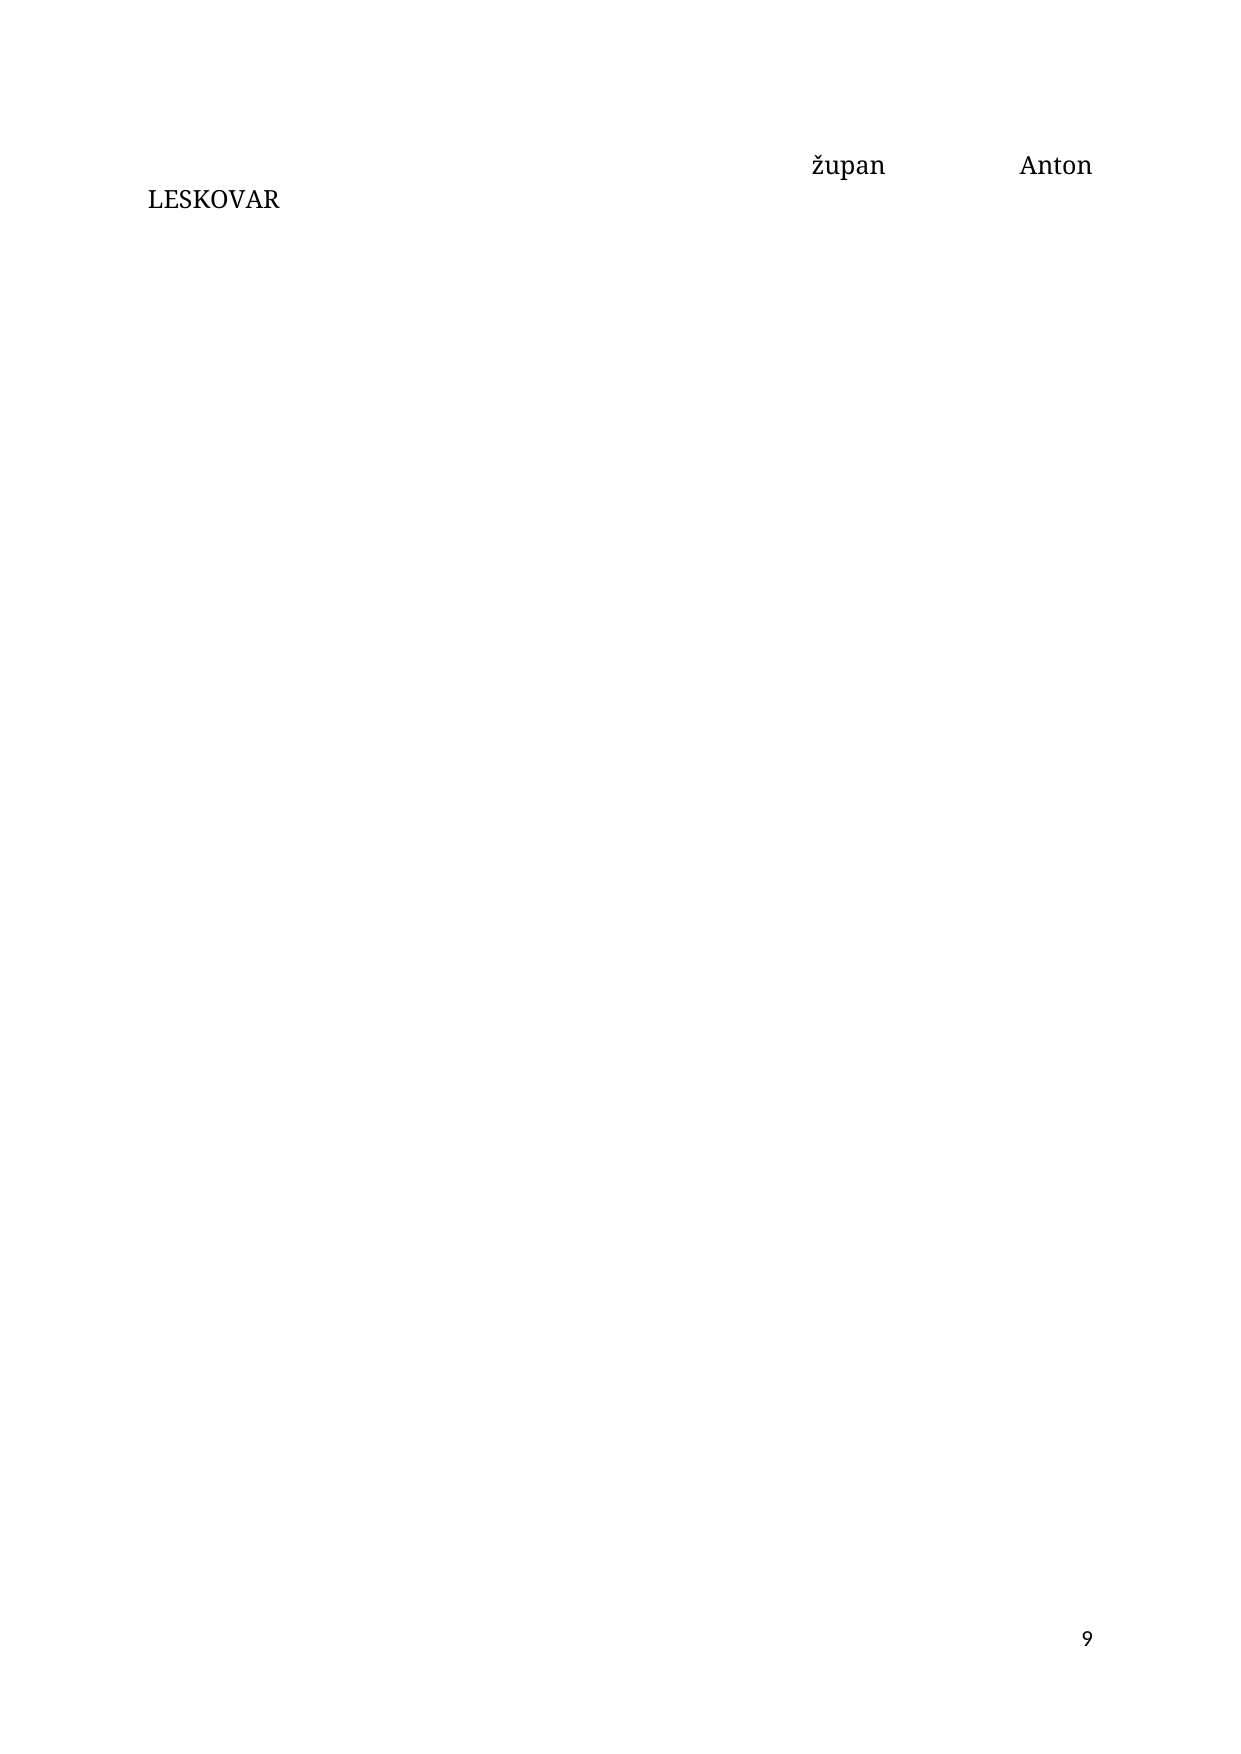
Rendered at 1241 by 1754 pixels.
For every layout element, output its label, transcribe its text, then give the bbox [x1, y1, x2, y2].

text župan Anton LESKOVAR [148, 148, 1093, 216]
